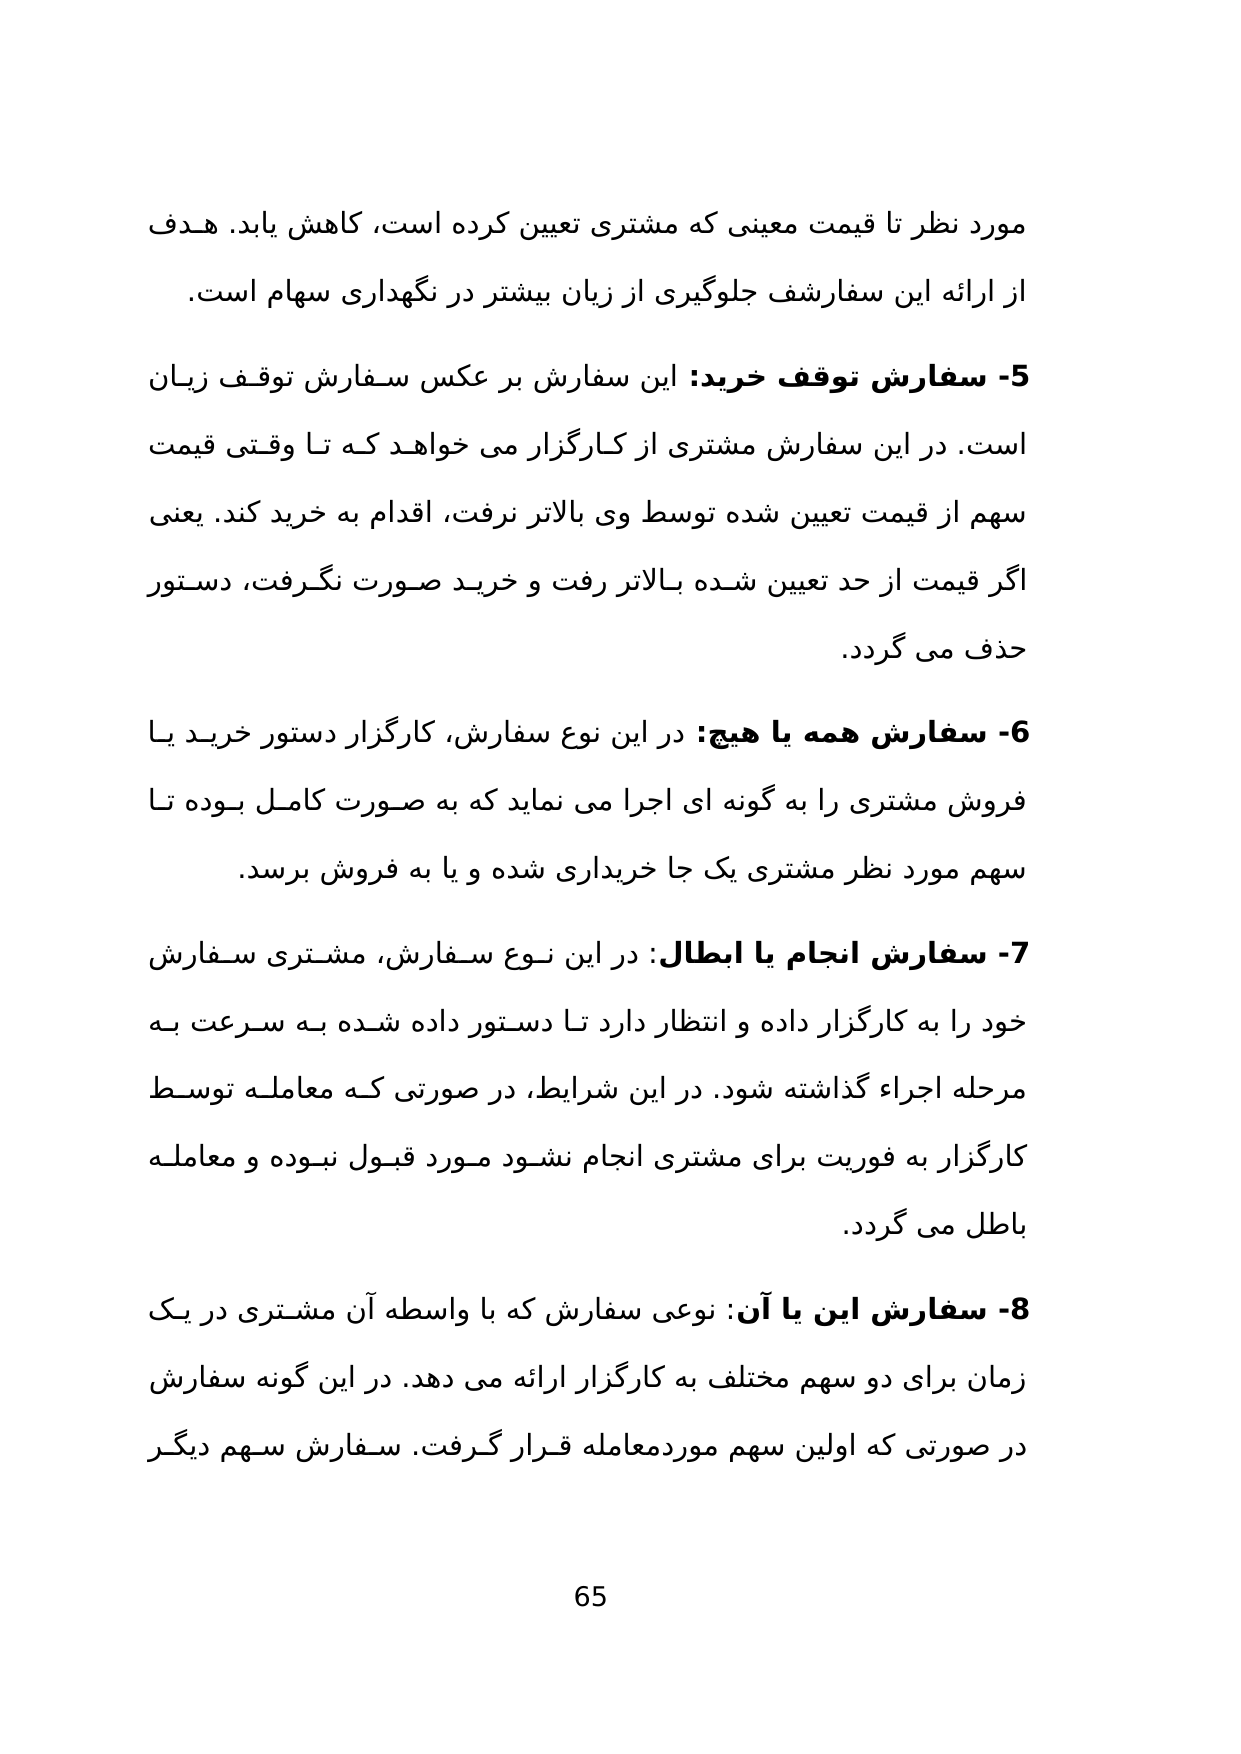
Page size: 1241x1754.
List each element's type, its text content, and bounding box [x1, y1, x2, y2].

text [148, 1292, 1031, 1462]
text 6- سفارش همه یا هیچ: در این نوع سفارش، کارگزار دستور خرید یا فروش مشتری را به گونه ای اجرا می نماید که به صورت کامل بوده تا سهم مورد نظر مشتری یک جا خریداری شده و یا به فروش برسد. [148, 716, 1031, 885]
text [148, 207, 1031, 309]
text 7- سفارش انجام یا ابطال: در این نوع سفارش، مشتری سفارش خود را به کارگزار داده و انتظار دارد تا دستور داده شده به سرعت به مرحله اجراء گذاشته شود. در این شرایط، در صورتی که معامله توسط کارگزار به فوریت برای مشتری انجام نشود مورد قبول نبوده و معامله باطل می گردد. [148, 936, 1031, 1242]
text 5- سفارش توقف خرید: این سفارش بر عکس سفارش توقف زیان است. در این سفارش مشتری از کارگزار می خواهد که تا وقتی قیمت سهم از قیمت تعیین شده توسط وی بالاتر نرفت، اقدام به خرید کند. یعنی اگر قیمت از حد تعیین شده بالاتر رفت و خرید صورت نگرفت، دستور حذف می گردد. [148, 359, 1031, 665]
